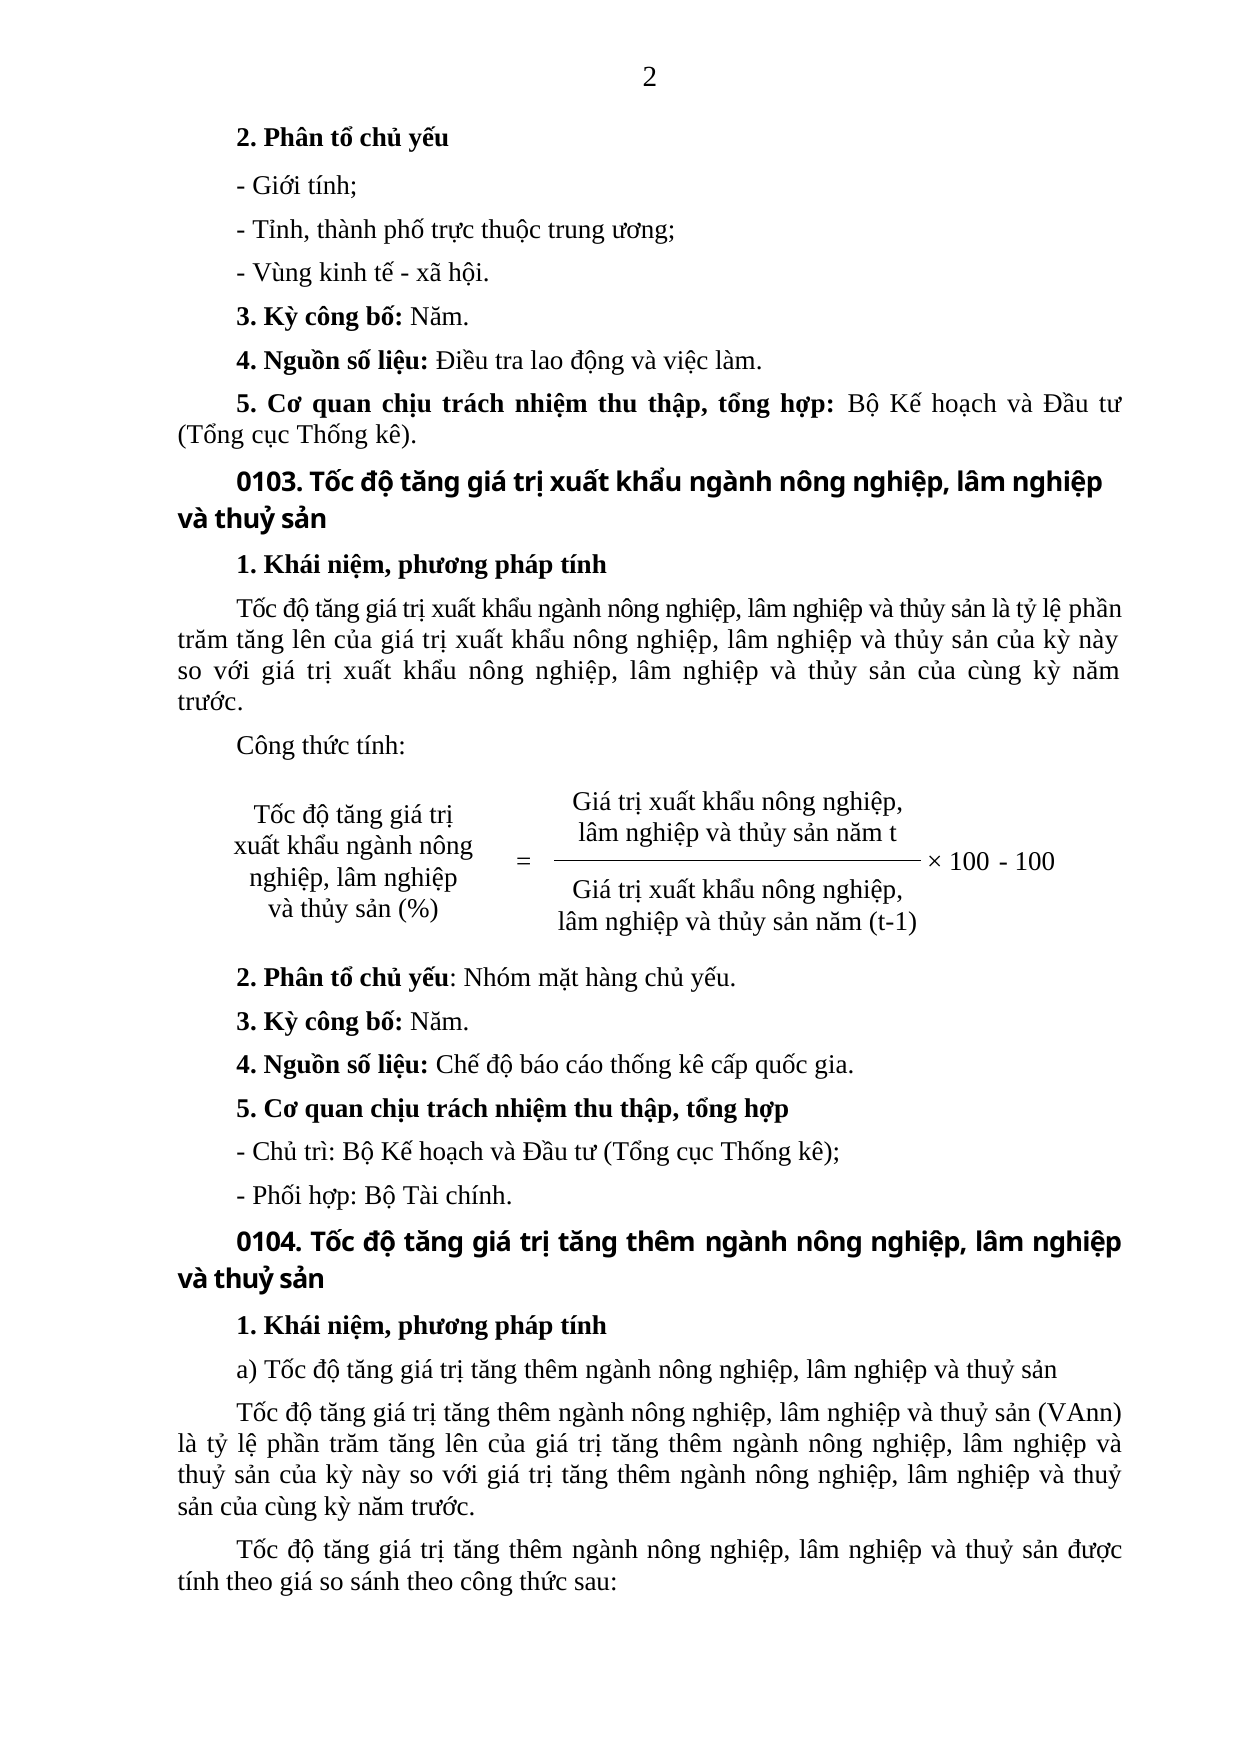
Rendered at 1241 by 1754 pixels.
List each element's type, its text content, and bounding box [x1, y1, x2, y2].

text 2. Phân tổ chủ yếu [177, 121, 1122, 152]
text Tốc độ tăng giá trị xuất khẩu ngành nông nghiệp, lâm nghiệp và thủy sản là tỷ lệ phần trăm tăng lên của giá trị xuất khẩu nông nghiệp, lâm nghiệp và thủy sản của kỳ này so với giá trị xuất khẩu nông nghiệp, lâm nghiệp và thủy sản của cùng kỳ năm trước. [177, 592, 1122, 717]
text - Tỉnh, thành phố trực thuộc trung ương; [177, 213, 1122, 244]
text 3. Kỳ công bố: Năm. [177, 1004, 1122, 1036]
text 3. Kỳ công bố: Năm. [177, 300, 1122, 331]
text - Chủ trì: Bộ Kế hoạch và Đầu tư (Tổng cục Thống kê); [177, 1136, 1122, 1167]
text 2. Phân tổ chủ yếu: Nhóm mặt hàng chủ yếu. [177, 961, 1122, 992]
table_header Tốc độ tăng giá trị xuất khẩu ngành nông nghiệp, lâm nghiệp và thủy sản (%) [214, 773, 493, 948]
table_header × 100 [921, 773, 996, 948]
table_header Giá trị xuất khẩu nông nghiệp, lâm nghiệp và thủy sản năm t [554, 773, 921, 860]
text 5. Cơ quan chịu trách nhiệm thu thập, tổng hợp [177, 1092, 1122, 1123]
text 0103. Tốc độ tăng giá trị xuất khẩu ngành nông nghiệp, lâm nghiệp và thuỷ sản [177, 462, 1122, 536]
table_header = [493, 773, 554, 948]
table_cell Giá trị xuất khẩu nông nghiệp, lâm nghiệp và thủy sản năm (t-1) [554, 861, 921, 948]
text 4. Nguồn số liệu: Chế độ báo cáo thống kê cấp quốc gia. [177, 1048, 1122, 1079]
text Tốc độ tăng giá trị tăng thêm ngành nông nghiệp, lâm nghiệp và thuỷ sản (VAnn) là tỷ lệ phần trăm tăng lên của giá trị tăng thêm ngành nông nghiệp, lâm nghiệp và thuỷ sản của kỳ này so với giá trị tăng thêm ngành nông nghiệp, lâm nghiệp và thuỷ sản của cùng kỳ năm trước. [177, 1396, 1122, 1521]
text 0104. Tốc độ tăng giá trị tăng thêm ngành nông nghiệp, lâm nghiệp và thuỷ sản [177, 1223, 1122, 1297]
text Công thức tính: [177, 729, 1122, 760]
text - Vùng kinh tế - xã hội. [177, 256, 1122, 288]
text 4. Nguồn số liệu: Điều tra lao động và việc làm. [177, 344, 1122, 375]
text 1. Khái niệm, phương pháp tính [177, 1309, 1122, 1340]
table_header - 100 [996, 773, 1085, 948]
text a) Tốc độ tăng giá trị tăng thêm ngành nông nghiệp, lâm nghiệp và thuỷ sản [177, 1353, 1122, 1384]
text 1. Khái niệm, phương pháp tính [177, 548, 1122, 579]
text 5. Cơ quan chịu trách nhiệm thu thập, tổng hợp: Bộ Kế hoạch và Đầu tư (Tổng cục Thống kê). [177, 387, 1122, 450]
text Tốc độ tăng giá trị tăng thêm ngành nông nghiệp, lâm nghiệp và thuỷ sản được tính theo giá so sánh theo công thức sau: [177, 1533, 1122, 1596]
text - Giới tính; [177, 169, 1122, 200]
text - Phối hợp: Bộ Tài chính. [177, 1179, 1122, 1210]
